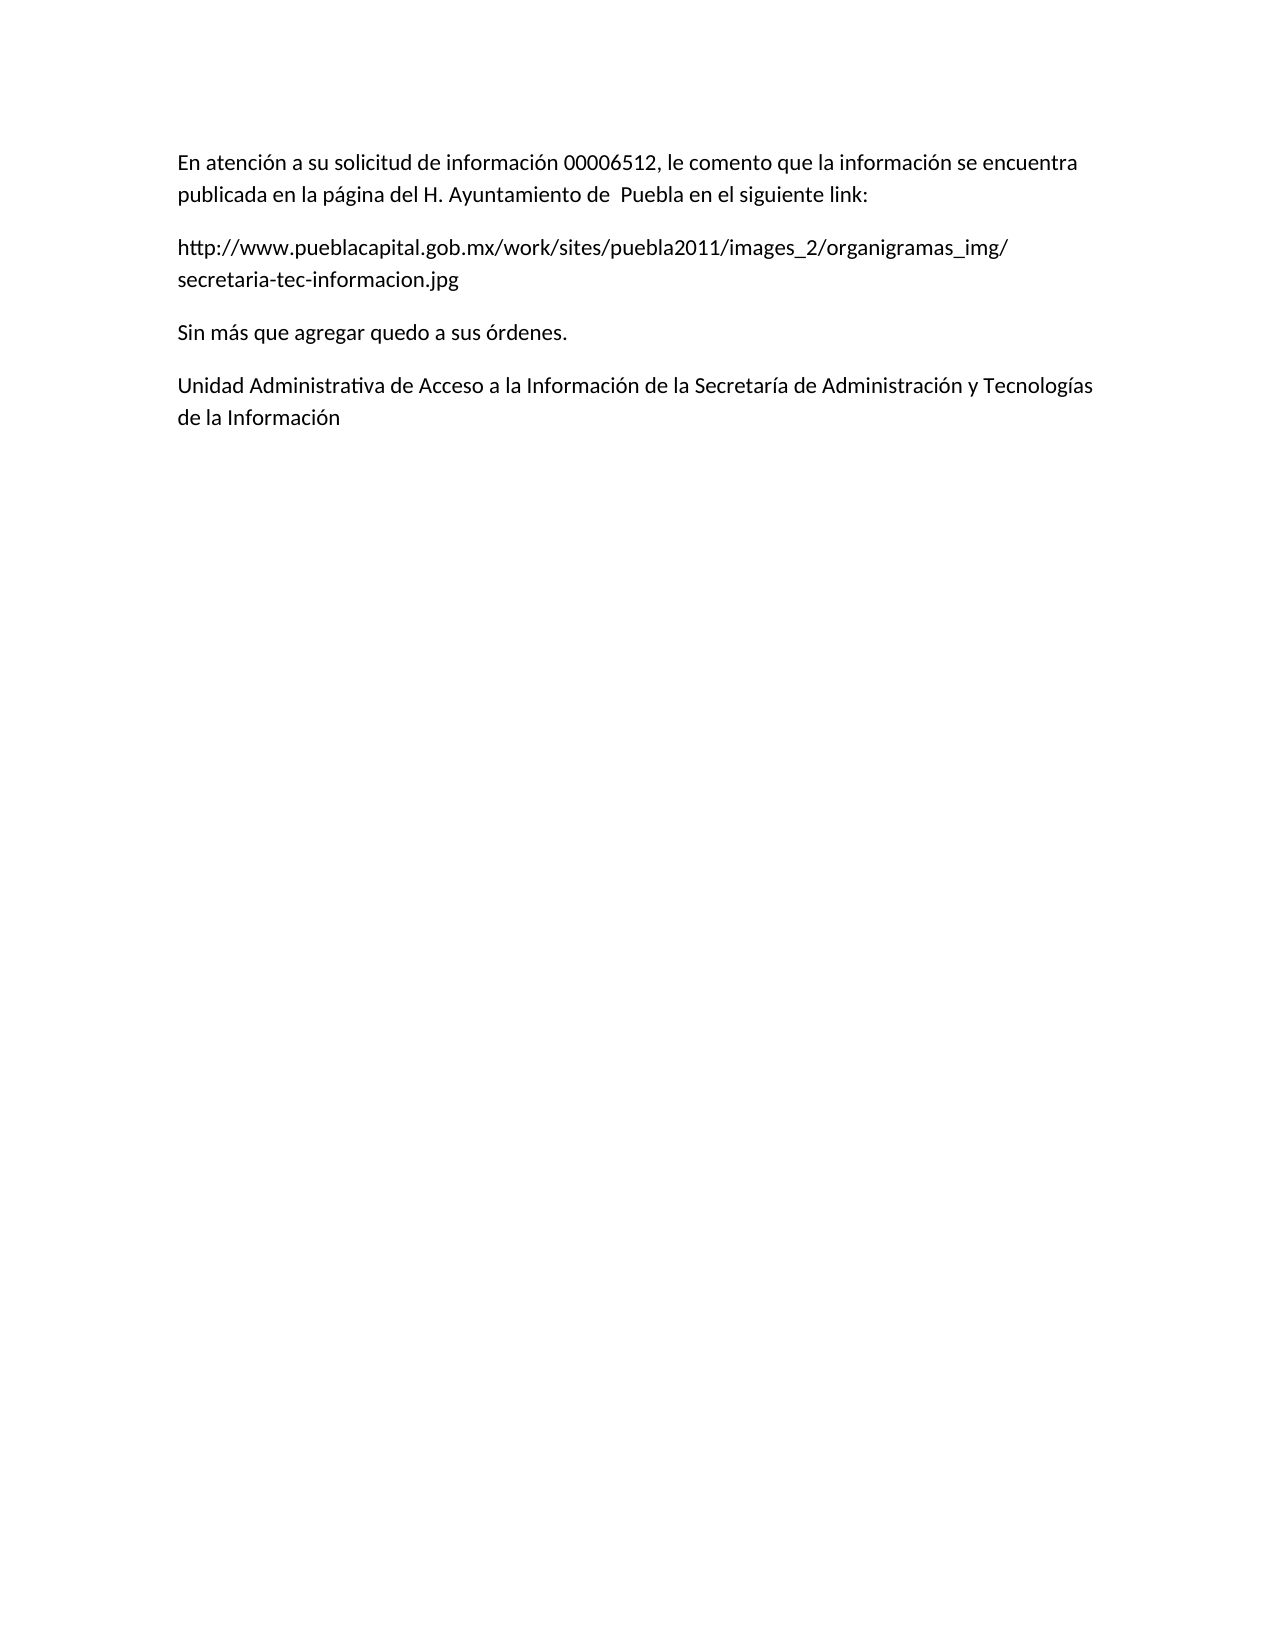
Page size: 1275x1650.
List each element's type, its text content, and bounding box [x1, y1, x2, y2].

text En atención a su solicitud de información 00006512, le comento que la información se encuentra publicada en la página del H. Ayuntamiento de Puebla en el siguiente link: [177, 148, 1098, 208]
text Sin más que agregar quedo a sus órdenes. [177, 318, 1098, 346]
text Unidad Administrativa de Acceso a la Información de la Secretaría de Administración y Tecnologías de la Información [177, 371, 1098, 431]
text http://www.pueblacapital.gob.mx/work/sites/puebla2011/images_2/organigramas_img/secretaria-tec-informacion.jpg [177, 233, 1098, 293]
